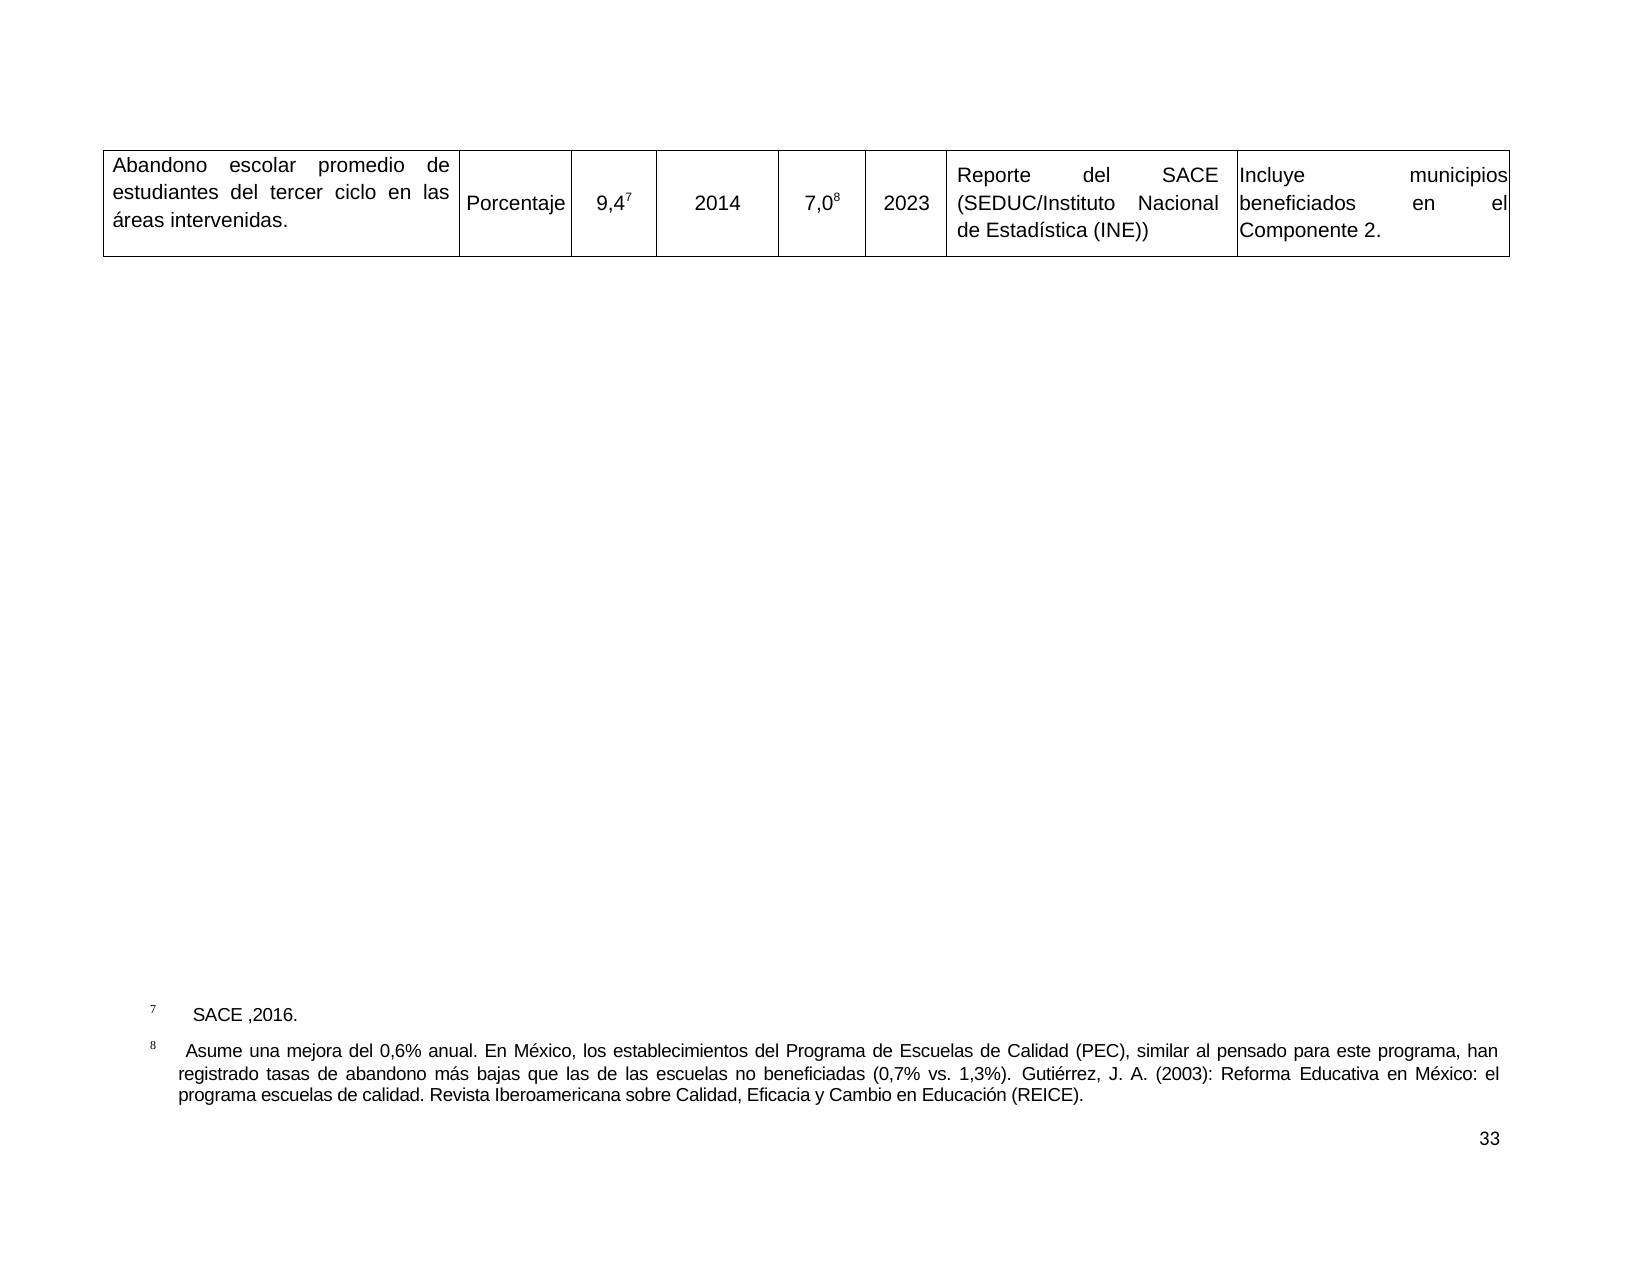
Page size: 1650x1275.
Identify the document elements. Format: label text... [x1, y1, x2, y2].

table_cell 7,0 [779, 151, 865, 256]
table_cell 2023 [866, 151, 946, 256]
table_cell 9,4 [572, 151, 656, 256]
table_cell 2014 [657, 151, 778, 256]
table_cell Reporte del SACE (SEDUC/Instituto Nacional de Estadística (INE)) [947, 151, 1237, 256]
table_cell Incluye municipios beneficiados en el Componente 2. [1238, 151, 1509, 256]
table_cell Abandono escolar promedio de estudiantes del tercer ciclo en las áreas intervenidas. [104, 151, 459, 256]
table_cell Porcentaje [460, 151, 571, 256]
